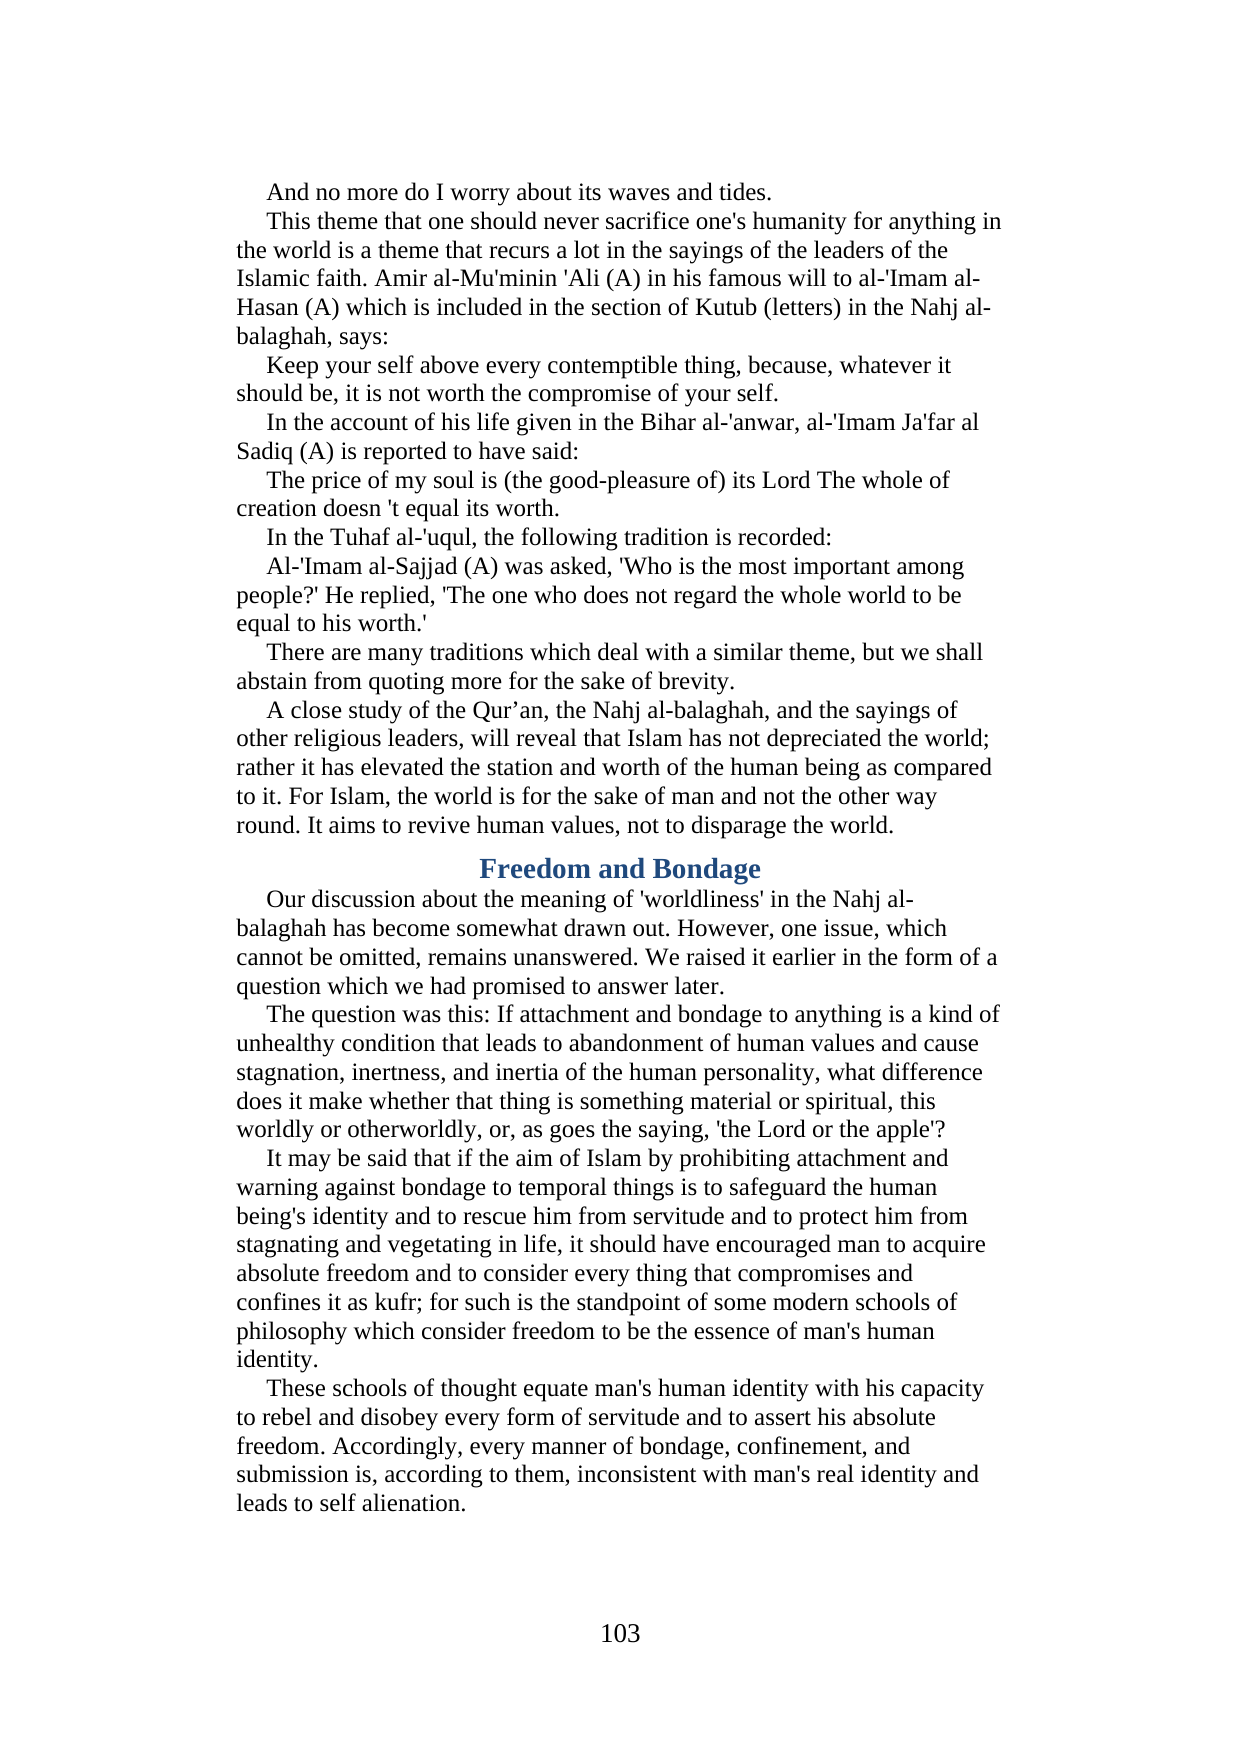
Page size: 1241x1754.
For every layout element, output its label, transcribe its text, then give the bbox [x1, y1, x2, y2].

text A close study of the Qur’an, the Nahj al-balaghah, and the sayings of other religious leaders, will reveal that Islam has not depreciated the world; rather it has elevated the station and worth of the human being as compared to it. For Islam, the world is for the sake of man and not the other way round. It aims to revive human values, not to disparage the world. [236, 695, 1004, 838]
text The question was this: If attachment and bondage to anything is a kind of unhealthy condition that leads to abandonment of human values and cause stagnation, inertness, and inertia of the human personality, what difference does it make whether that thing is something material or spiritual, this worldly or otherworldly, or, as goes the saying, 'the Lord or the apple'? [236, 999, 1004, 1143]
text Al-'Imam al-Sajjad (A) was asked, 'Who is the most important among people?' He replied, 'The one who does not regard the whole world to be equal to his worth.' [236, 551, 1004, 637]
text These schools of thought equate man's human identity with his capacity to rebel and disobey every form of servitude and to assert his absolute freedom. Accordingly, every manner of bondage, confinement, and submission is, according to them, inconsistent with man's real identity and leads to self alienation. [236, 1373, 1004, 1517]
text This theme that one should never sacrifice one's humanity for anything in the world is a theme that recurs a lot in the sayings of the leaders of the Islamic faith. Amir al-Mu'minin 'Ali (A) in his famous will to al-'Imam al-Hasan (A) which is included in the section of Kutub (letters) in the Nahj al-balaghah, says: [236, 206, 1004, 350]
text In the account of his life given in the Bihar al-'anwar, al-'Imam Ja'far al Sadiq (A) is reported to have said: [236, 407, 1004, 465]
text In the Tuhaf al-'uqul, the following tradition is recorded: [236, 522, 1004, 551]
text It may be said that if the aim of Islam by prohibiting attachment and warning against bondage to temporal things is to safeguard the human being's identity and to rescue him from servitude and to protect him from stagnating and vegetating in life, it should have encouraged man to acquire absolute freedom and to consider every thing that compromises and confines it as kufr; for such is the standpoint of some modern schools of philosophy which consider freedom to be the essence of man's human identity. [236, 1143, 1004, 1373]
text And no more do I worry about its waves and tides. [236, 177, 1004, 206]
text The price of my soul is (the good-pleasure of) its Lord The whole of creation doesn 't equal its worth. [236, 465, 1004, 522]
text There are many traditions which deal with a similar theme, but we shall abstain from quoting more for the sake of brevity. [236, 637, 1004, 695]
subtitle Freedom and Bondage [236, 851, 1004, 884]
text Keep your self above every contemptible thing, because, whatever it should be, it is not worth the compromise of your self. [236, 350, 1004, 407]
text Our discussion about the meaning of 'worldliness' in the Nahj al-balaghah has become somewhat drawn out. However, one issue, which cannot be omitted, remains unanswered. We raised it earlier in the form of a question which we had promised to answer later. [236, 884, 1004, 999]
